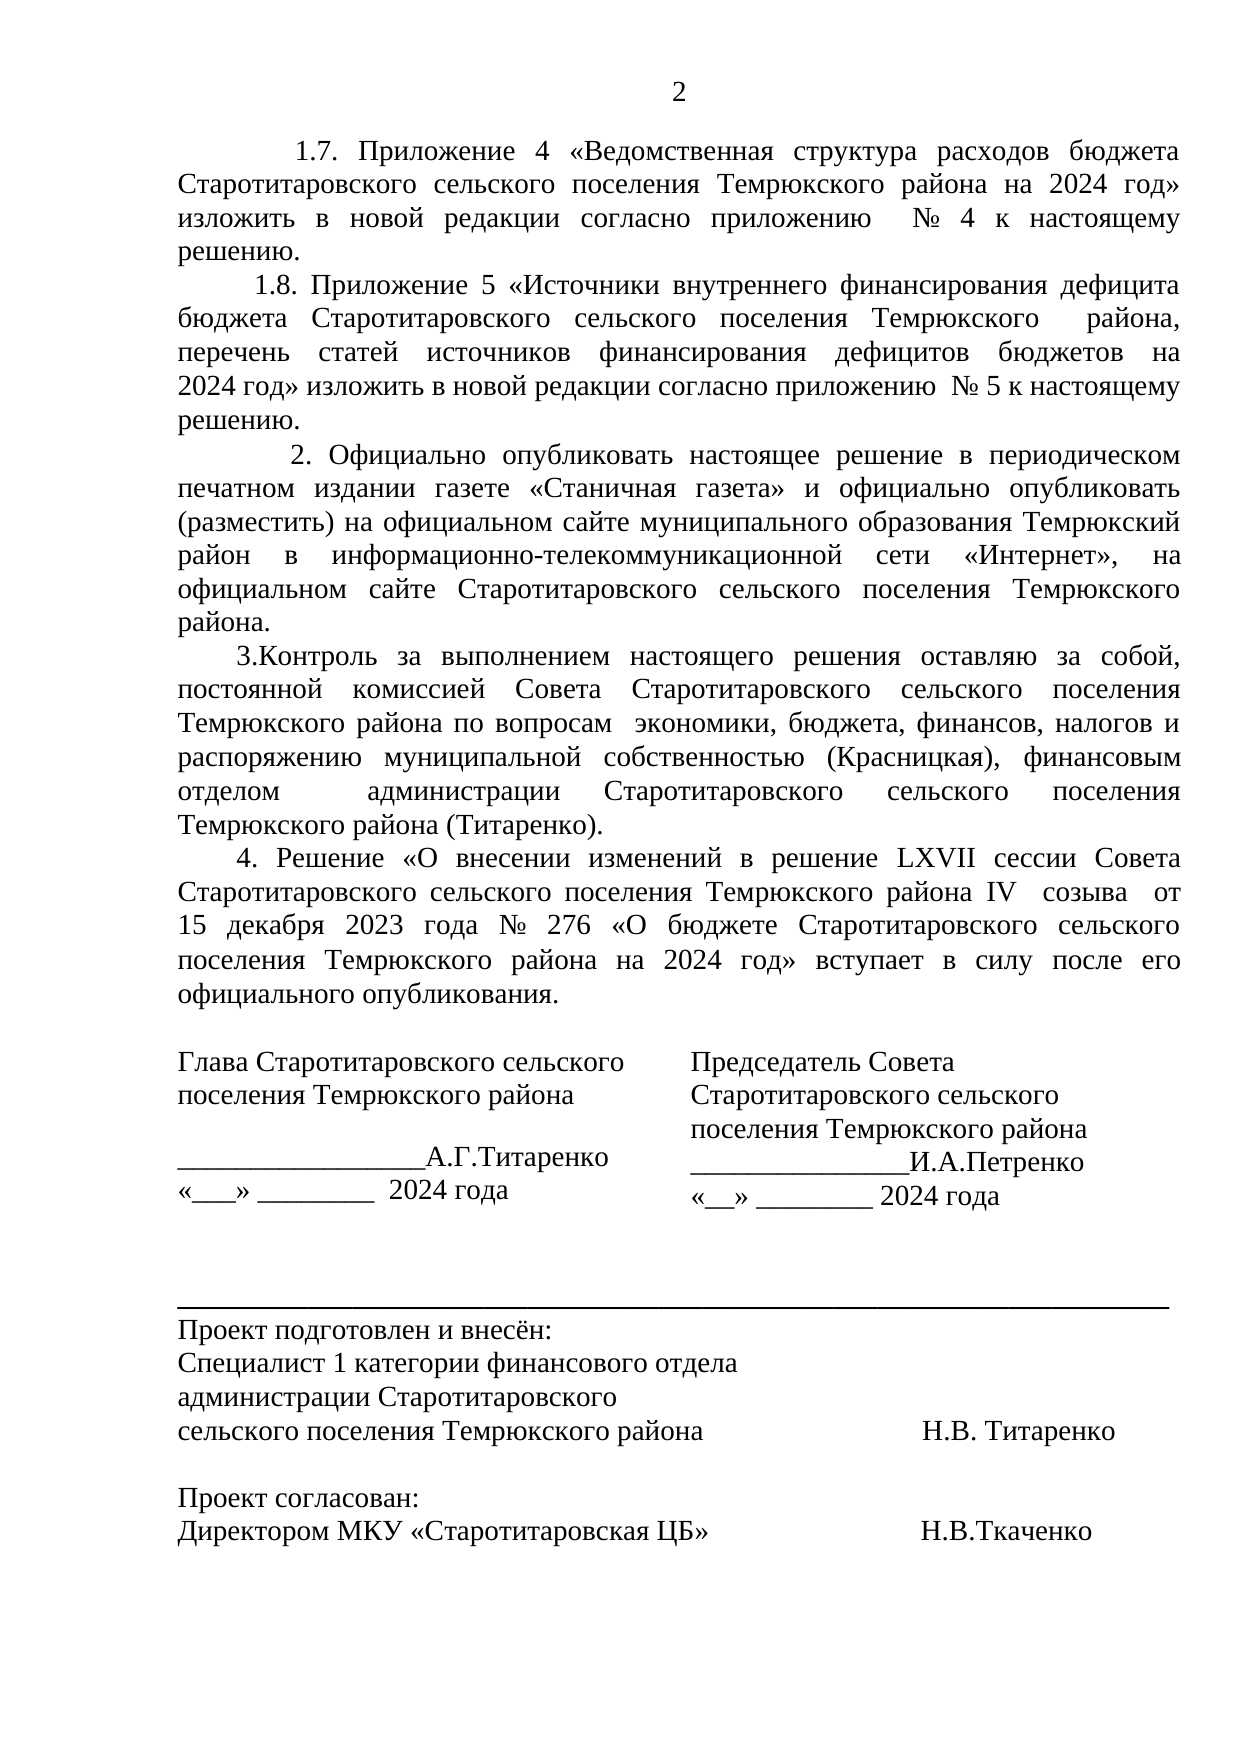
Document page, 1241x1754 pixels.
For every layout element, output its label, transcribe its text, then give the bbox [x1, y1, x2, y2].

text Директором МКУ «Старотитаровская ЦБ» Н.В.Ткаченко [177, 1513, 1181, 1547]
text Проект подготовлен и внесён: [177, 1312, 1181, 1346]
text сельского поселения Темрюкского района Н.В. Титаренко [177, 1413, 1181, 1446]
text 2. Официально опубликовать настоящее решение в периодическом печатном издании газете «Станичная газета» и официально опубликовать (разместить) на официальном сайте муниципального образования Темрюкский район в информационно-телекоммуникационной сети «Интернет», на официальном сайте Старотитаровского сельского поселения Темрюкского района. [177, 437, 1181, 638]
text Специалист 1 категории финансового отдела [177, 1346, 1181, 1379]
text 3.Контроль за выполнением настоящего решения оставляю за собой, постоянной комиссией Совета Старотитаровского сельского поселения Темрюкского района по вопросам экономики, бюджета, финансов, налогов и распоряжению муниципальной собственностью (Красницкая), финансовым отделом администрации Старотитаровского сельского поселения Темрюкского района (Титаренко). [177, 638, 1181, 840]
text администрации Старотитаровского [177, 1379, 1181, 1413]
text 1.8. Приложение 5 «Источники внутреннего финансирования дефицита бюджета Старотитаровского сельского поселения Темрюкского района, перечень статей источников финансирования дефицитов бюджетов на 2024 год» изложить в новой редакции согласно приложению № 5 к настоящему решению. [177, 267, 1181, 437]
text ____________________________________________________________________ [177, 1278, 1181, 1312]
text Проект согласован: [177, 1480, 1181, 1513]
text 1.7. Приложение 4 «Ведомственная структура расходов бюджета Старотитаровского сельского поселения Темрюкского района на 2024 год» изложить в новой редакции согласно приложению № 4 к настоящему решению. [177, 133, 1181, 267]
table_header Председатель Совета Старотитаровского сельского поселения Темрюкского района _______________И.А.Петренко «__» ________ 2024 года [679, 1044, 1192, 1278]
text 4. Решение «О внесении изменений в решение LXVII сессии Совета Старотитаровского сельского поселения Темрюкского района IV созыва от 15 декабря 2023 года № 276 «О бюджете Старотитаровского сельского поселения Темрюкского района на 2024 год» вступает в силу после его официального опубликования. [177, 840, 1181, 1010]
table_header Глава Старотитаровского сельского поселения Темрюкского района _________________А.Г.Титаренко «___» ________ 2024 года [166, 1044, 679, 1278]
